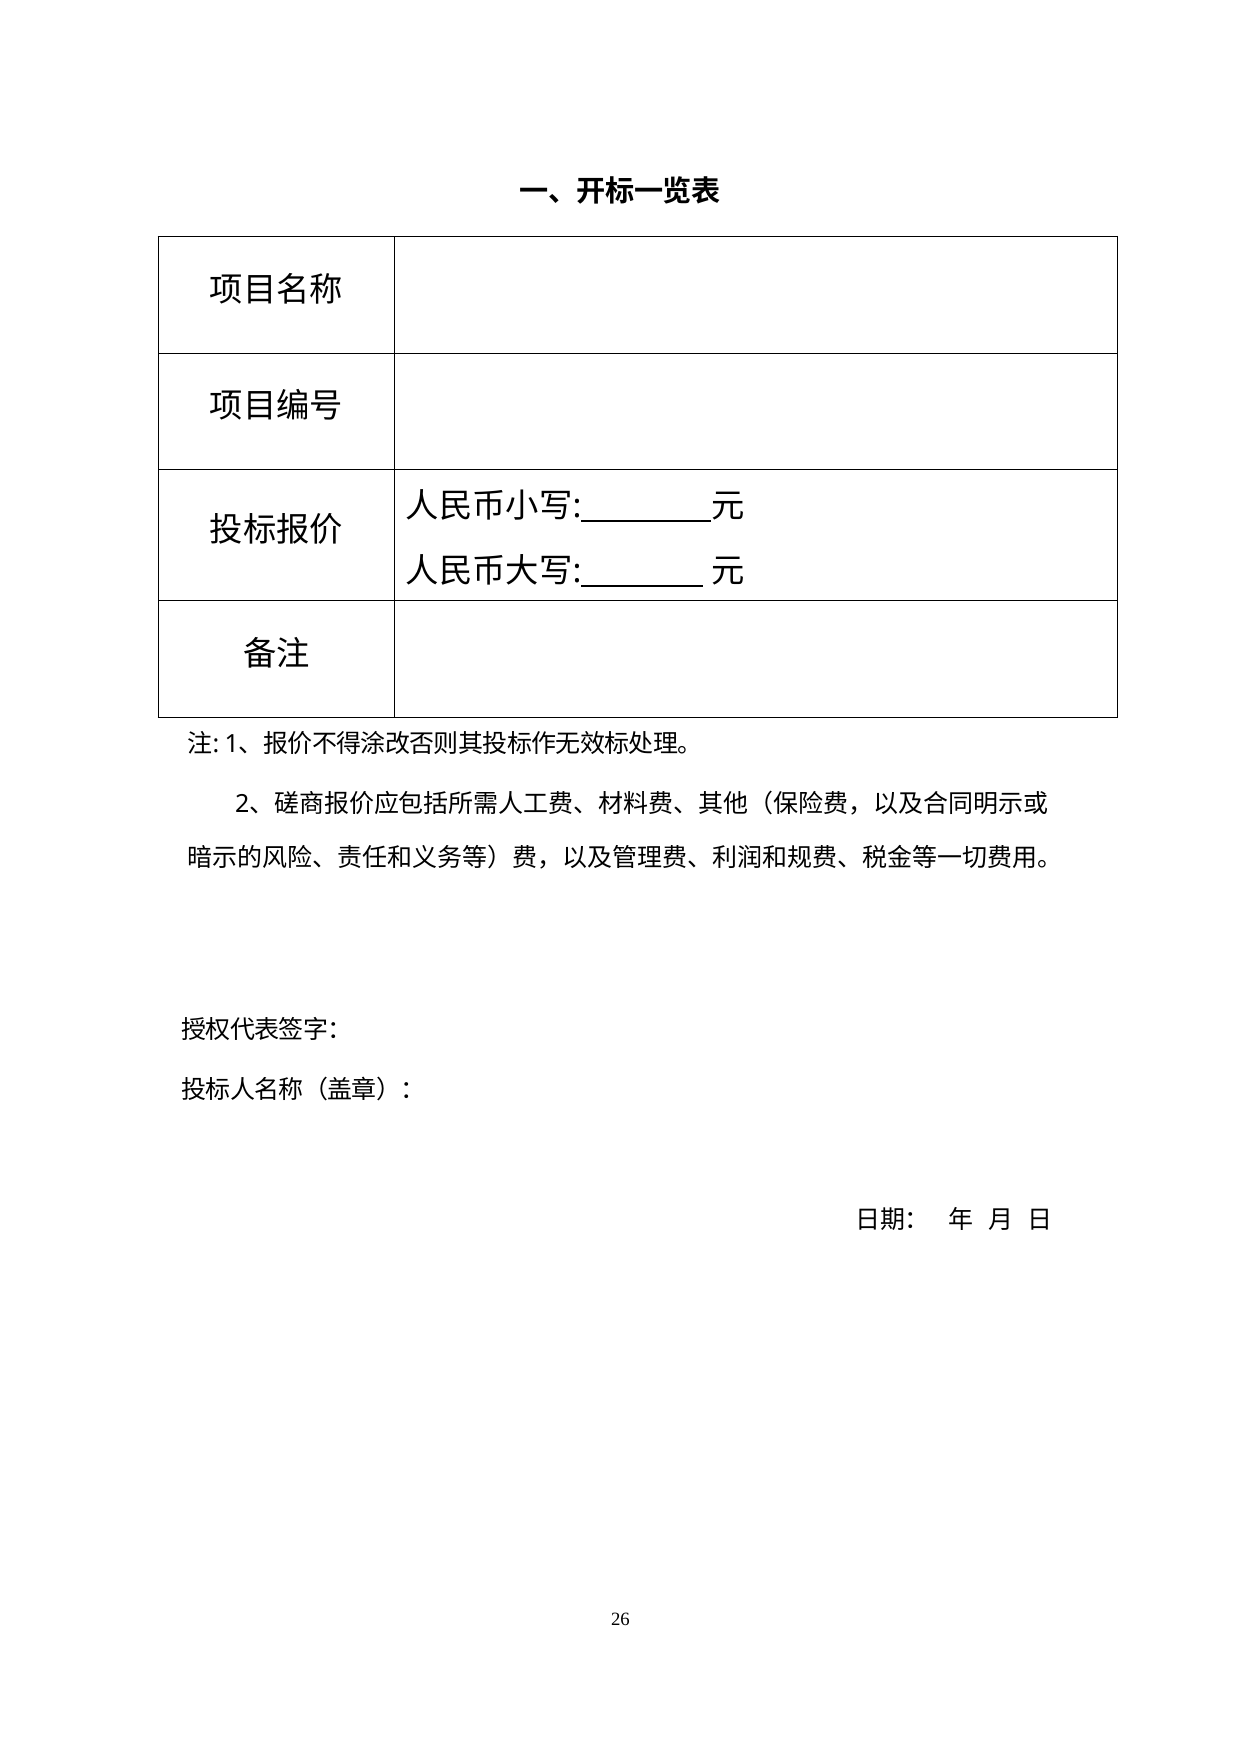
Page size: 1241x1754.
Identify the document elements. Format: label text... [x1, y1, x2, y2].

table_cell [395, 601, 1117, 717]
table_cell 项目编号 [159, 354, 394, 469]
table_cell 投标报价 [159, 470, 394, 600]
text 投标人名称（盖章）： [181, 1069, 1166, 1105]
table_cell 人民币小写: 元 人民币大写: 元 [395, 470, 1117, 600]
table_header 项目名称 [159, 237, 394, 353]
table_header [395, 237, 1117, 353]
text 注: 1、报价不得涂改否则其投标作无效标处理。 [187, 723, 1053, 760]
text 日期： 年 月 日 [187, 1185, 1053, 1250]
text 一、开标一览表 [187, 167, 1053, 209]
text 授权代表签字： [181, 1009, 1166, 1046]
table_cell [395, 354, 1117, 469]
table_cell 备注 [159, 601, 394, 717]
text 2、磋商报价应包括所需人工费、材料费、其他（保险费，以及合同明示或暗示的风险、责任和义务等）费，以及管理费、利润和规费、税金等一切费用。 [187, 783, 1053, 874]
